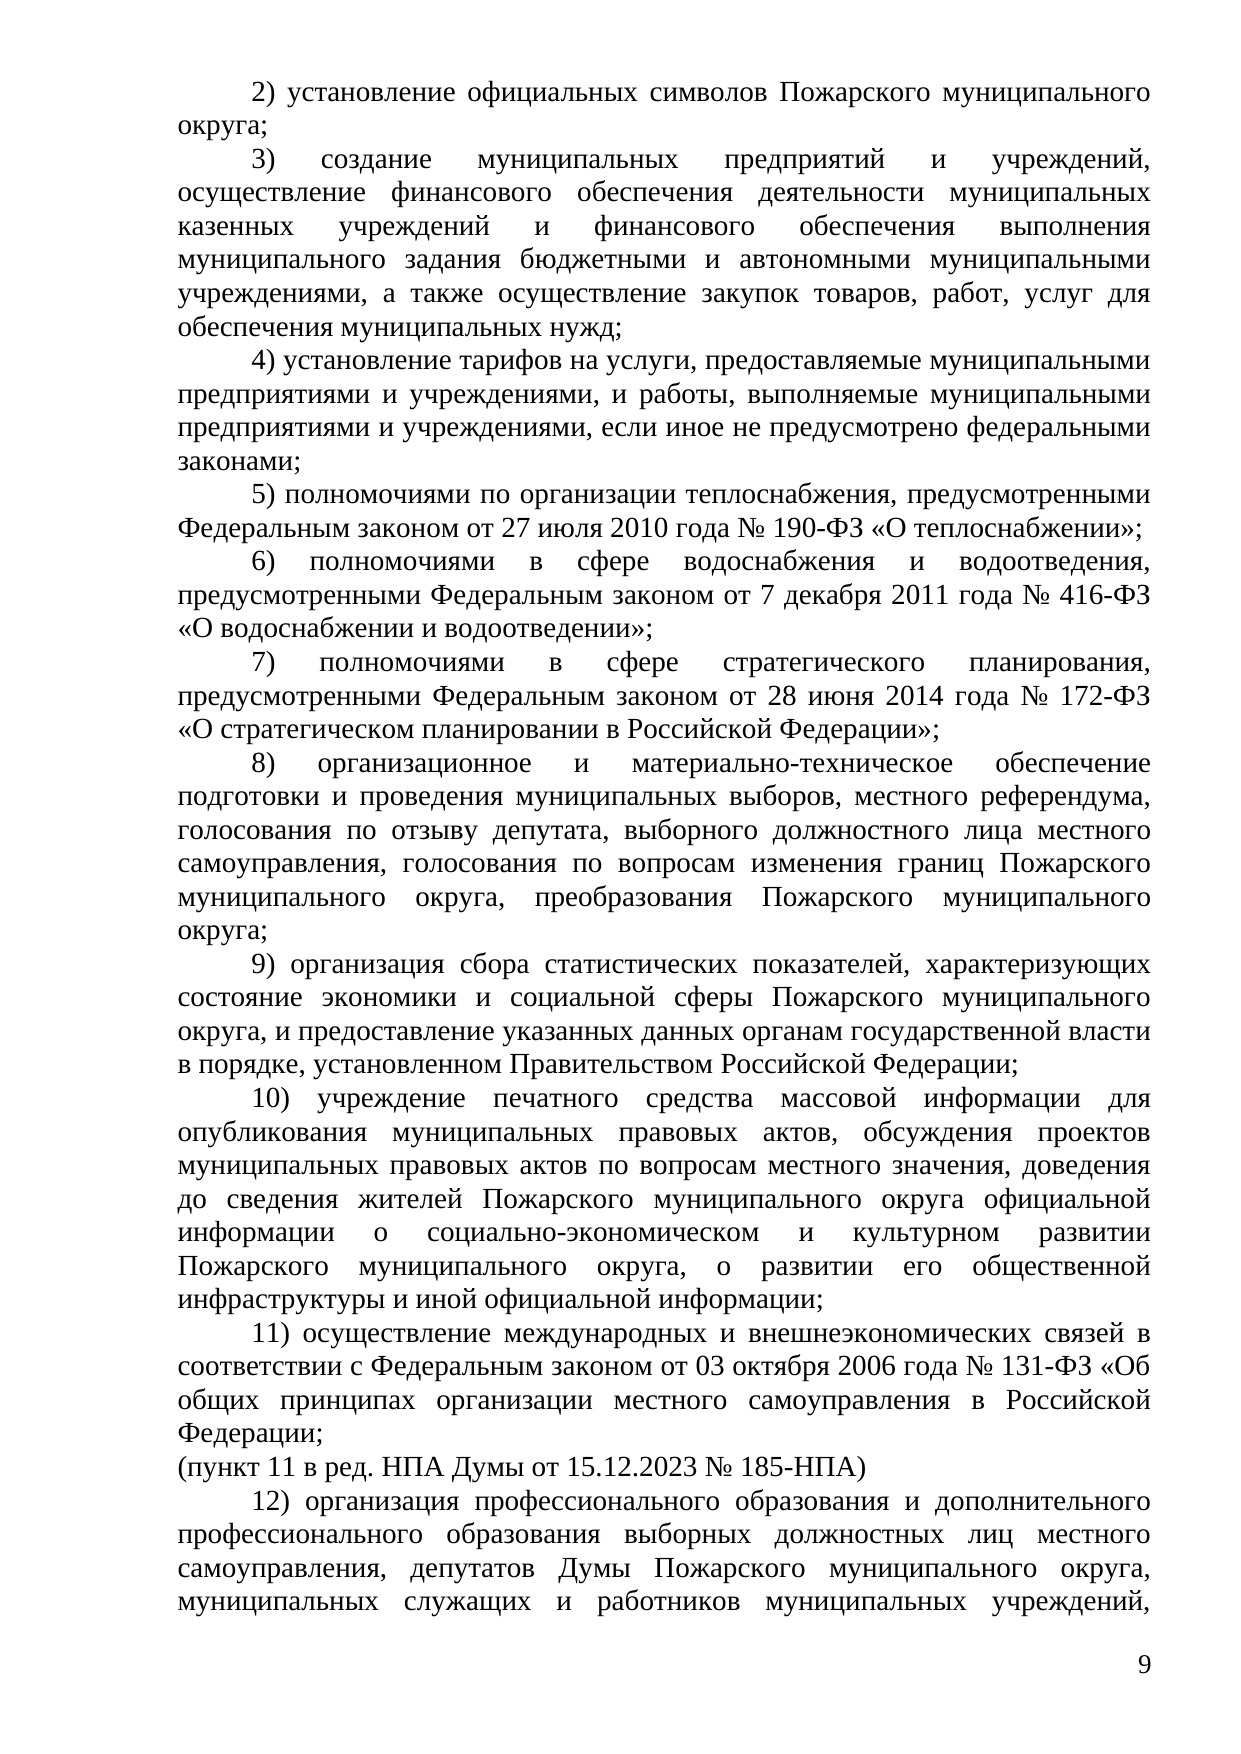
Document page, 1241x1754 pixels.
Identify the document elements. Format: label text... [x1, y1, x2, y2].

text 4) установление тарифов на услуги, предоставляемые муниципальными предприятиями и учреждениями, и работы, выполняемые муниципальными предприятиями и учреждениями, если иное не предусмотрено федеральными законами; [177, 342, 1152, 476]
text 3) создание муниципальных предприятий и учреждений, осуществление финансового обеспечения деятельности муниципальных казенных учреждений и финансового обеспечения выполнения муниципального задания бюджетными и автономными муниципальными учреждениями, а также осуществление закупок товаров, работ, услуг для обеспечения муниципальных нужд; [177, 141, 1152, 342]
text 6) полномочиями в сфере водоснабжения и водоотведения, предусмотренными Федеральным законом от 7 декабря 2011 года № 416-ФЗ «О водоснабжении и водоотведении»; [177, 543, 1152, 644]
text 5) полномочиями по организации теплоснабжения, предусмотренными Федеральным законом от 27 июля 2010 года № 190-ФЗ «О теплоснабжении»; [177, 476, 1152, 543]
text 9) организация сбора статистических показателей, характеризующих состояние экономики и социальной сферы Пожарского муниципального округа, и предоставление указанных данных органам государственной власти в порядке, установленном Правительством Российской Федерации; [177, 946, 1152, 1080]
text (пункт 11 в ред. НПА Думы от 15.12.2023 № 185-НПА) [177, 1449, 1152, 1483]
text 10) учреждение печатного средства массовой информации для опубликования муниципальных правовых актов, обсуждения проектов муниципальных правовых актов по вопросам местного значения, доведения до сведения жителей Пожарского муниципального округа официальной информации о социально-экономическом и культурном развитии Пожарского муниципального округа, о развитии его общественной инфраструктуры и иной официальной информации; [177, 1080, 1152, 1315]
text 7) полномочиями в сфере стратегического планирования, предусмотренными Федеральным законом от 28 июня 2014 года № 172-ФЗ «О стратегическом планировании в Российской Федерации»; [177, 644, 1152, 745]
text 11) осуществление международных и внешнеэкономических связей в соответствии с Федеральным законом от 03 октября 2006 года № 131-ФЗ «Об общих принципах организации местного самоуправления в Российской Федерации; [177, 1315, 1152, 1449]
text 2) установление официальных символов Пожарского муниципального округа; [177, 74, 1152, 141]
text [177, 1483, 1152, 1617]
text 8) организационное и материально-техническое обеспечение подготовки и проведения муниципальных выборов, местного референдума, голосования по отзыву депутата, выборного должностного лица местного самоуправления, голосования по вопросам изменения границ Пожарского муниципального округа, преобразования Пожарского муниципального округа; [177, 745, 1152, 946]
